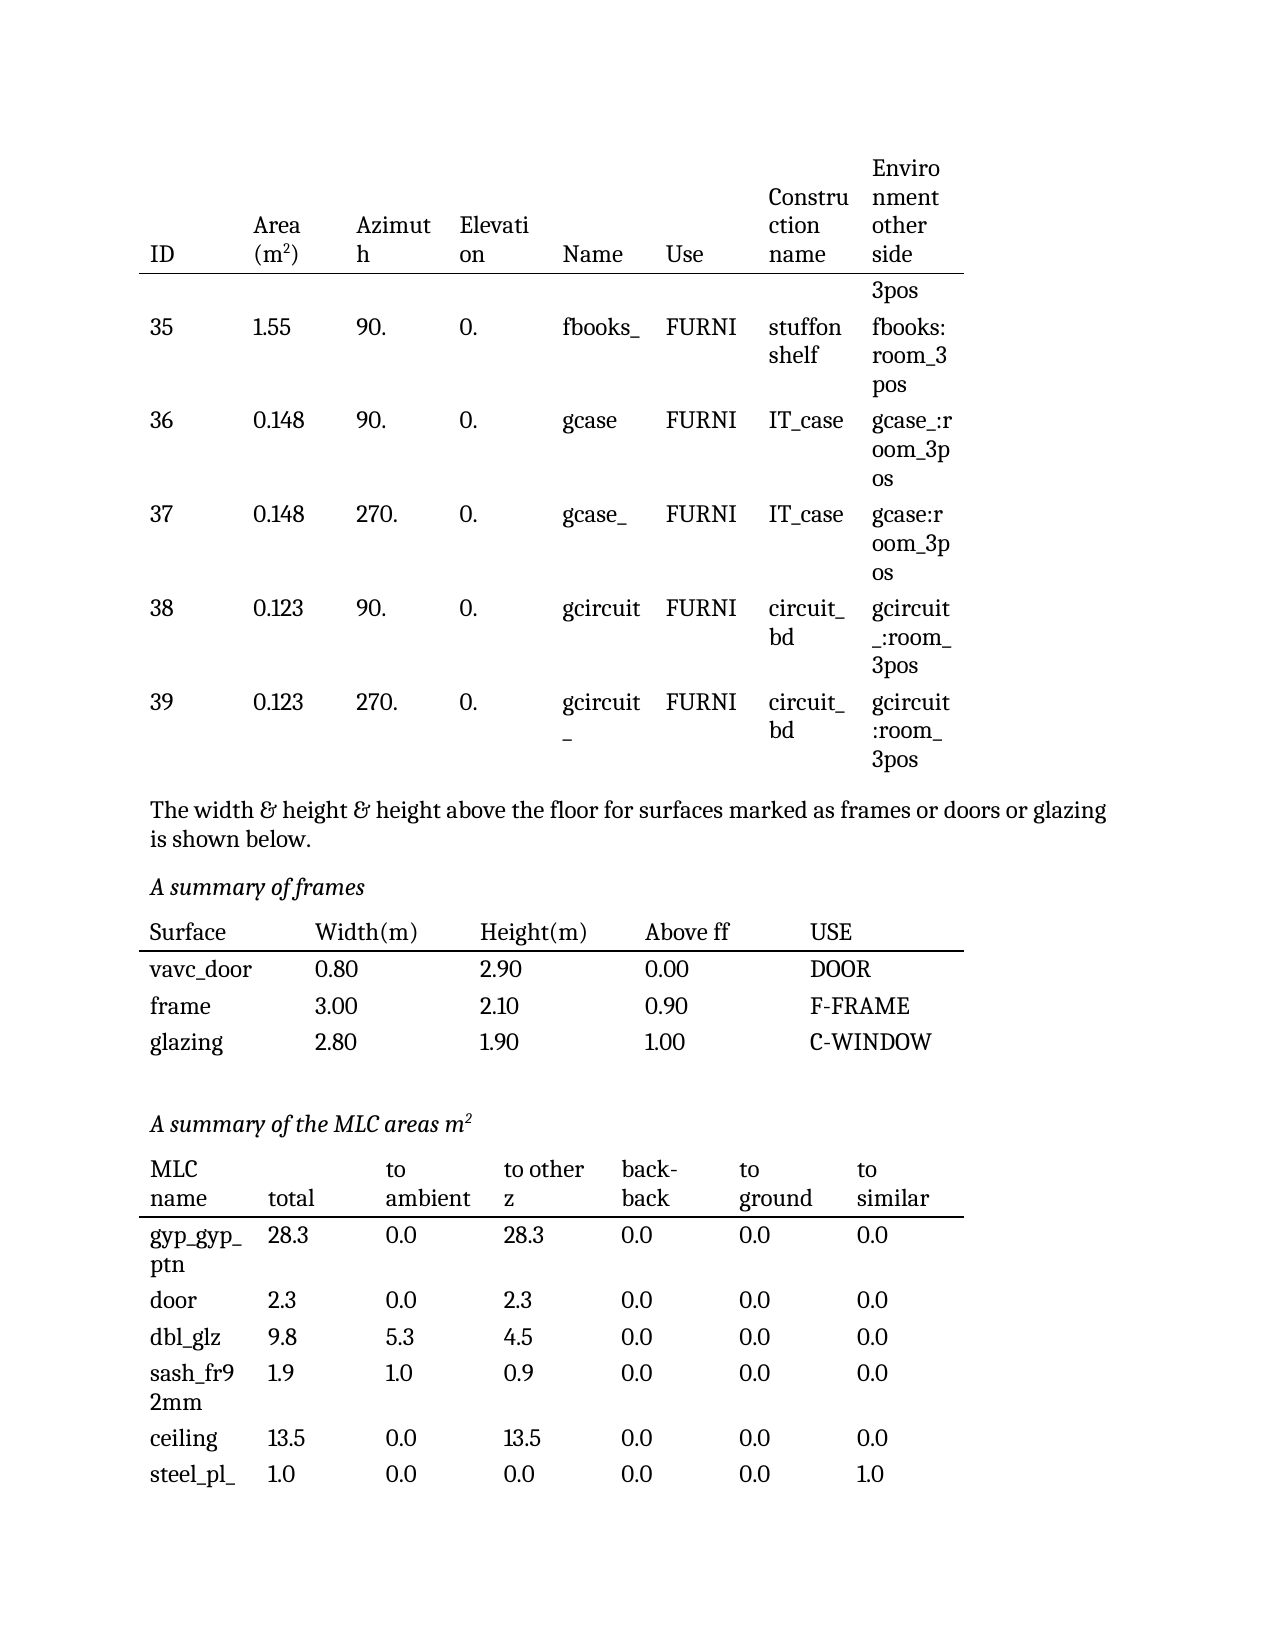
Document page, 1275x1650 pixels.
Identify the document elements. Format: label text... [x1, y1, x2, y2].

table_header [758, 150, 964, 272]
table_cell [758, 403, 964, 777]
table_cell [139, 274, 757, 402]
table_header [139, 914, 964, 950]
text A summary of the MLC areas m2 [150, 1110, 1125, 1139]
text A summary of frames [150, 872, 1125, 901]
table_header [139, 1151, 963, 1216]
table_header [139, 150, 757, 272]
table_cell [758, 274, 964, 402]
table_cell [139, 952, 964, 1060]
text The width & height & height above the floor for surfaces marked as frames or doors or glazing is shown below. [150, 796, 1125, 854]
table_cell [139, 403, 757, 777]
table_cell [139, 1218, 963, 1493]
